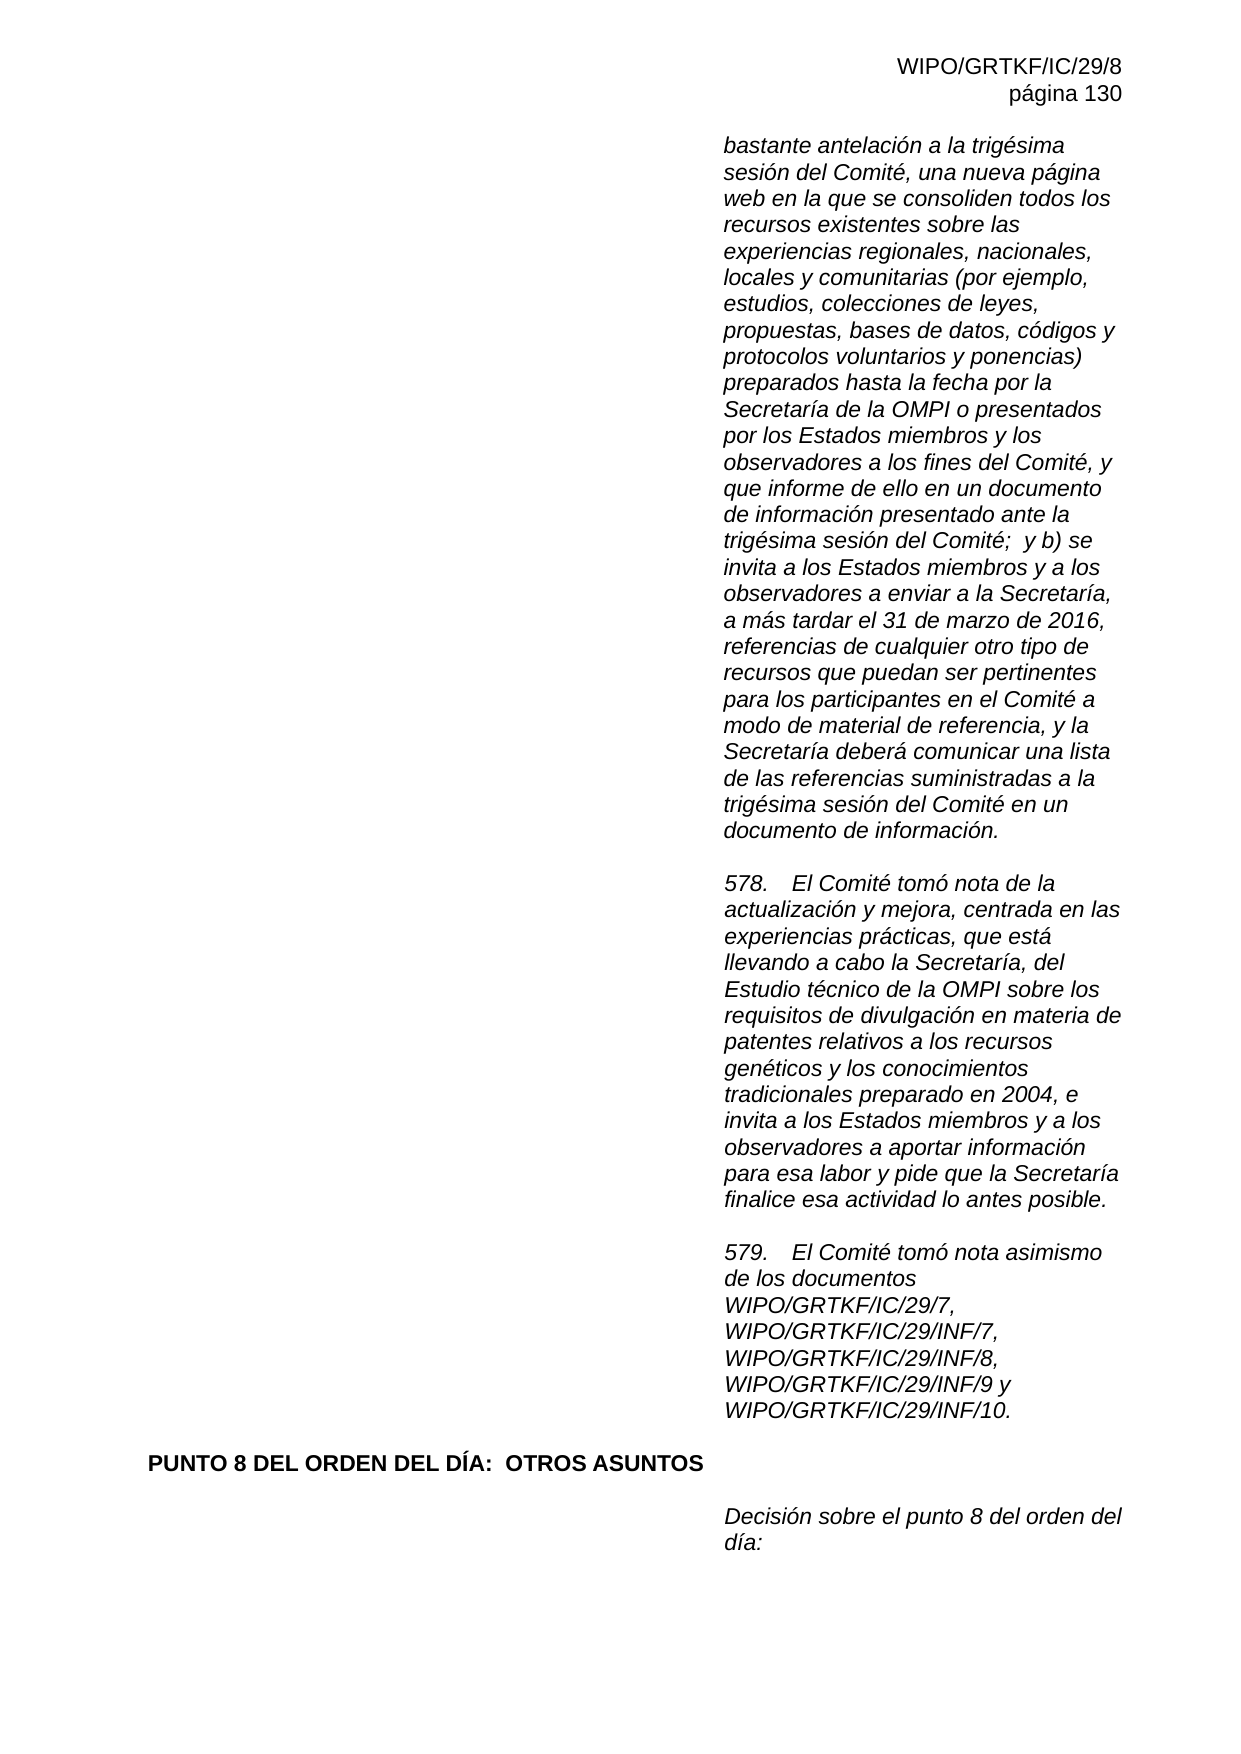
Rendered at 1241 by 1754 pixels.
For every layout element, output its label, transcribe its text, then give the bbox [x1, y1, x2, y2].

subtitle PUNTO 8 DEL ORDEN DEL DÍA: OTROS ASUNTOS [148, 1450, 1122, 1476]
list El Comité tomó nota asimismo de los documentos WIPO/GRTKF/IC/29/7, WIPO/GRTKF/IC/29/INF/7, WIPO/GRTKF/IC/29/INF/8, WIPO/GRTKF/IC/29/INF/9 y WIPO/GRTKF/IC/29/INF/10. [724, 1239, 1122, 1423]
list El Comité tomó nota de la actualización y mejora, centrada en las experiencias prácticas, que está llevando a cabo la Secretaría, del Estudio técnico de la OMPI sobre los requisitos de divulgación en materia de patentes relativos a los recursos genéticos y los conocimientos tradicionales preparado en 2004, e invita a los Estados miembros y a los observadores a aportar información para esa labor y pide que la Secretaría finalice esa actividad lo antes posible. [724, 870, 1122, 1213]
text Decisión sobre el punto 8 del orden del día: [724, 1503, 1122, 1555]
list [723, 132, 1122, 844]
